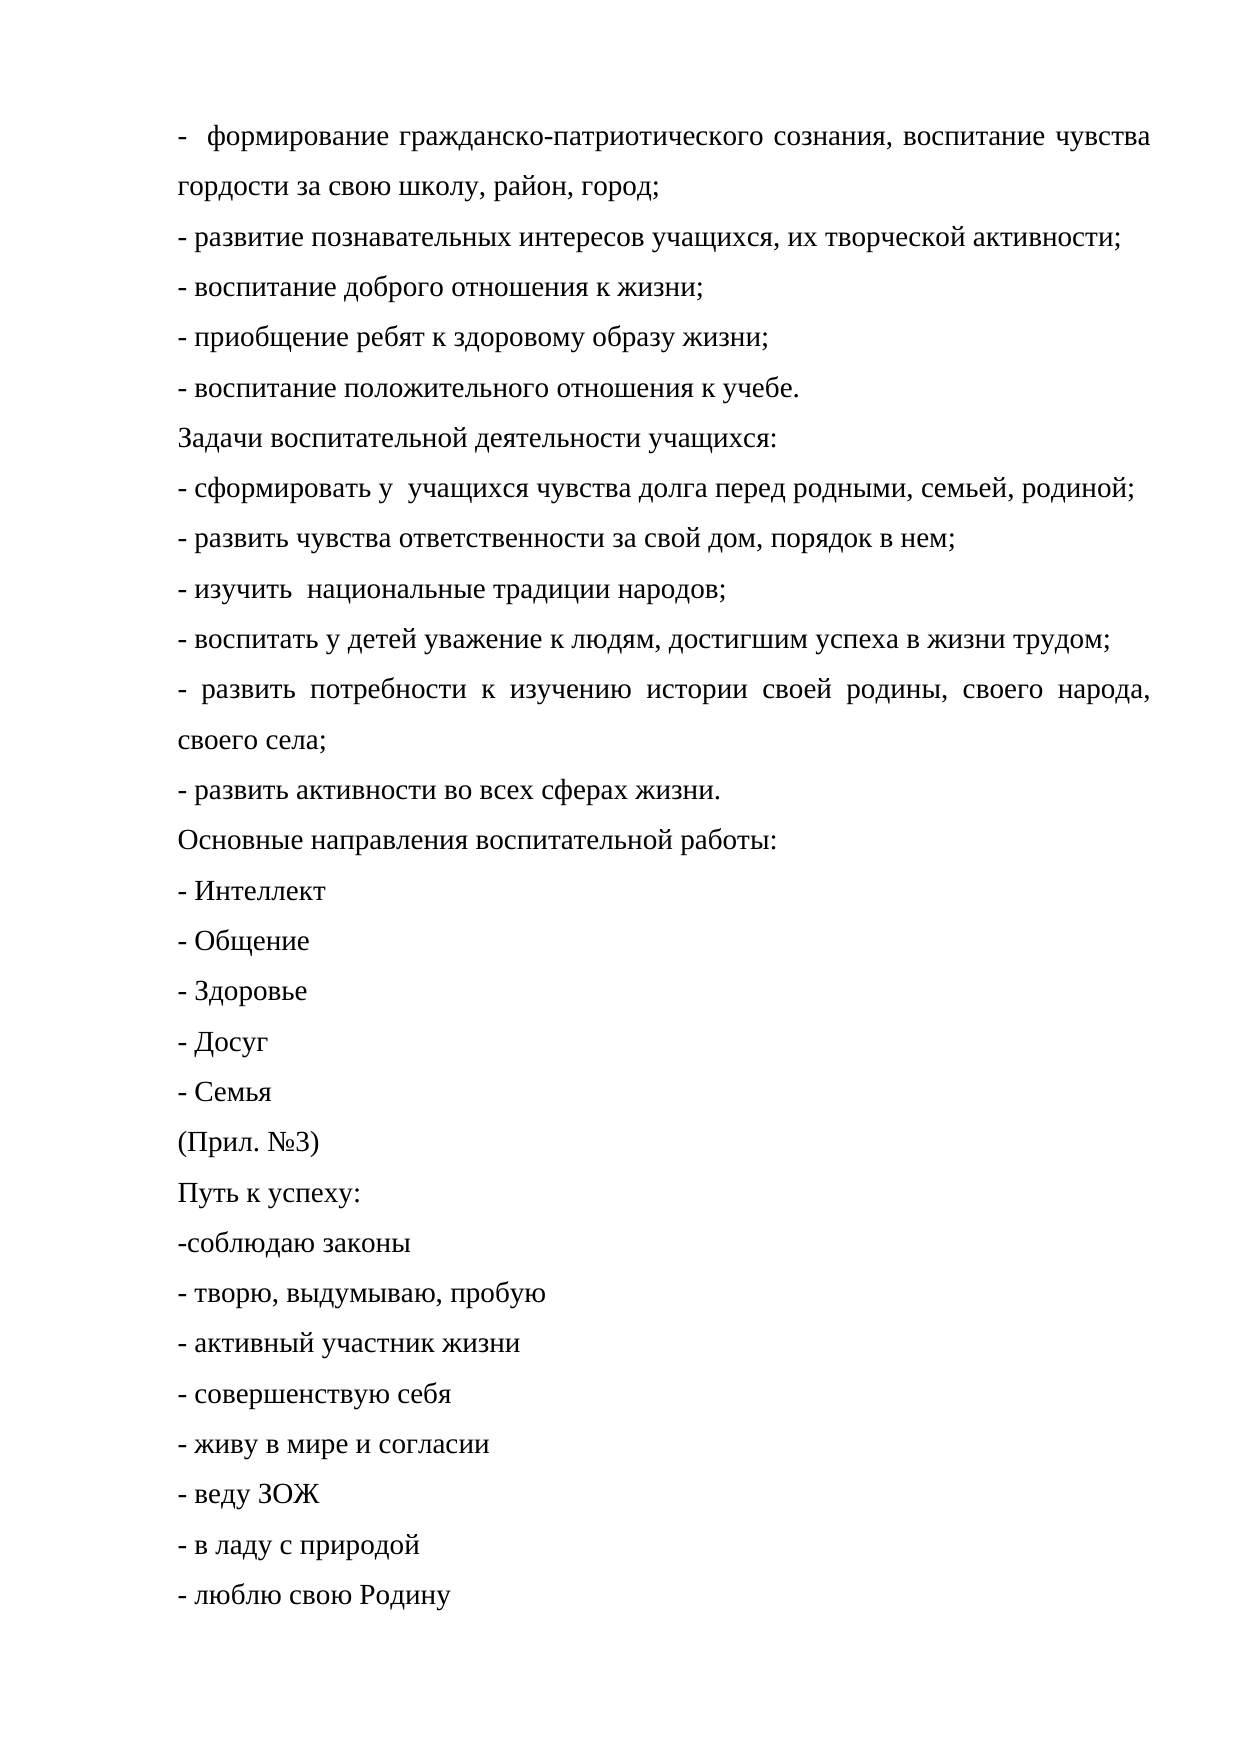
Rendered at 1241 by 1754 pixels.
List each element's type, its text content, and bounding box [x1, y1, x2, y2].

text - развить активности во всех сферах жизни. [177, 772, 1152, 806]
text - воспитать у детей уважение к людям, достигшим успеха в жизни трудом; [177, 621, 1152, 655]
text - в ладу с природой [177, 1527, 1152, 1560]
text - Здоровье [177, 973, 1152, 1007]
text - живу в мире и согласии [177, 1426, 1152, 1460]
text - веду ЗОЖ [177, 1477, 1152, 1510]
text - воспитание положительного отношения к учебе. [177, 370, 1152, 403]
text Основные направления воспитательной работы: [177, 822, 1152, 856]
text - приобщение ребят к здоровому образу жизни; [177, 319, 1152, 353]
text - формирование гражданско-патриотического сознания, воспитание чувства гордости за свою школу, район, город; [177, 118, 1152, 202]
text (Прил. №3) [177, 1124, 1152, 1158]
text - люблю свою Родину [177, 1577, 1152, 1611]
text - развить чувства ответственности за свой дом, порядок в нем; [177, 521, 1152, 554]
text - развить потребности к изучению истории своей родины, своего народа, своего села; [177, 672, 1152, 755]
text - Досуг [177, 1024, 1152, 1057]
text - Семья [177, 1074, 1152, 1108]
text - Интеллект [177, 873, 1152, 906]
text - Общение [177, 923, 1152, 957]
text Путь к успеху: [177, 1175, 1152, 1208]
text - сформировать у учащихся чувства долга перед родными, семьей, родиной; [177, 470, 1152, 504]
text - изучить национальные традиции народов; [177, 571, 1152, 604]
text -соблюдаю законы [177, 1225, 1152, 1258]
text Задачи воспитательной деятельности учащихся: [177, 420, 1152, 453]
text - активный участник жизни [177, 1326, 1152, 1359]
text - творю, выдумываю, пробую [177, 1275, 1152, 1309]
text - развитие познавательных интересов учащихся, их творческой активности; [177, 219, 1152, 252]
text - воспитание доброго отношения к жизни; [177, 269, 1152, 303]
text - совершенствую себя [177, 1376, 1152, 1409]
